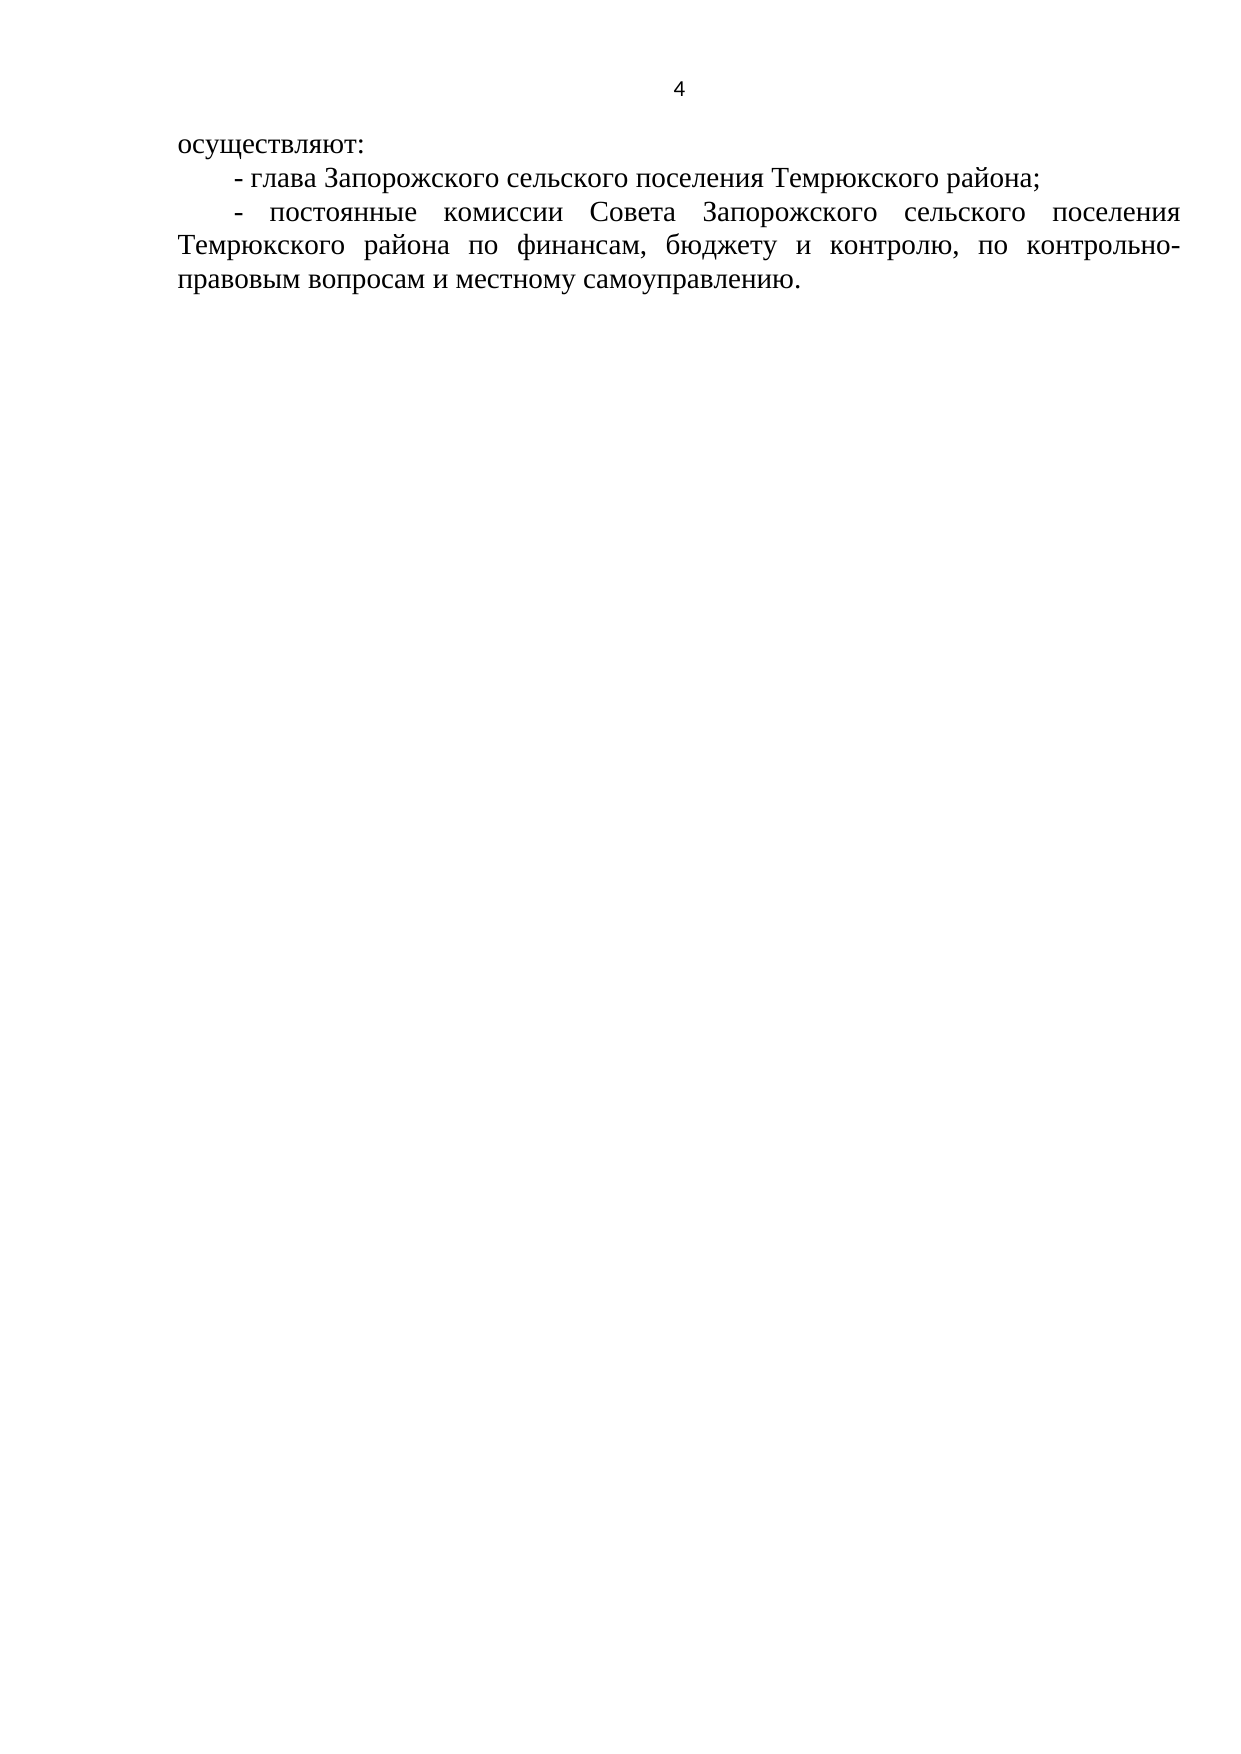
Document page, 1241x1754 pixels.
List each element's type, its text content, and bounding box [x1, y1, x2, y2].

text - глава Запорожского сельского поселения Темрюкского района; [177, 160, 1181, 194]
text - постоянные комиссии Совета Запорожского сельского поселения Темрюкского района по финансам, бюджету и контролю, по контрольно-правовым вопросам и местному самоуправлению. [177, 194, 1181, 294]
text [177, 127, 1181, 160]
